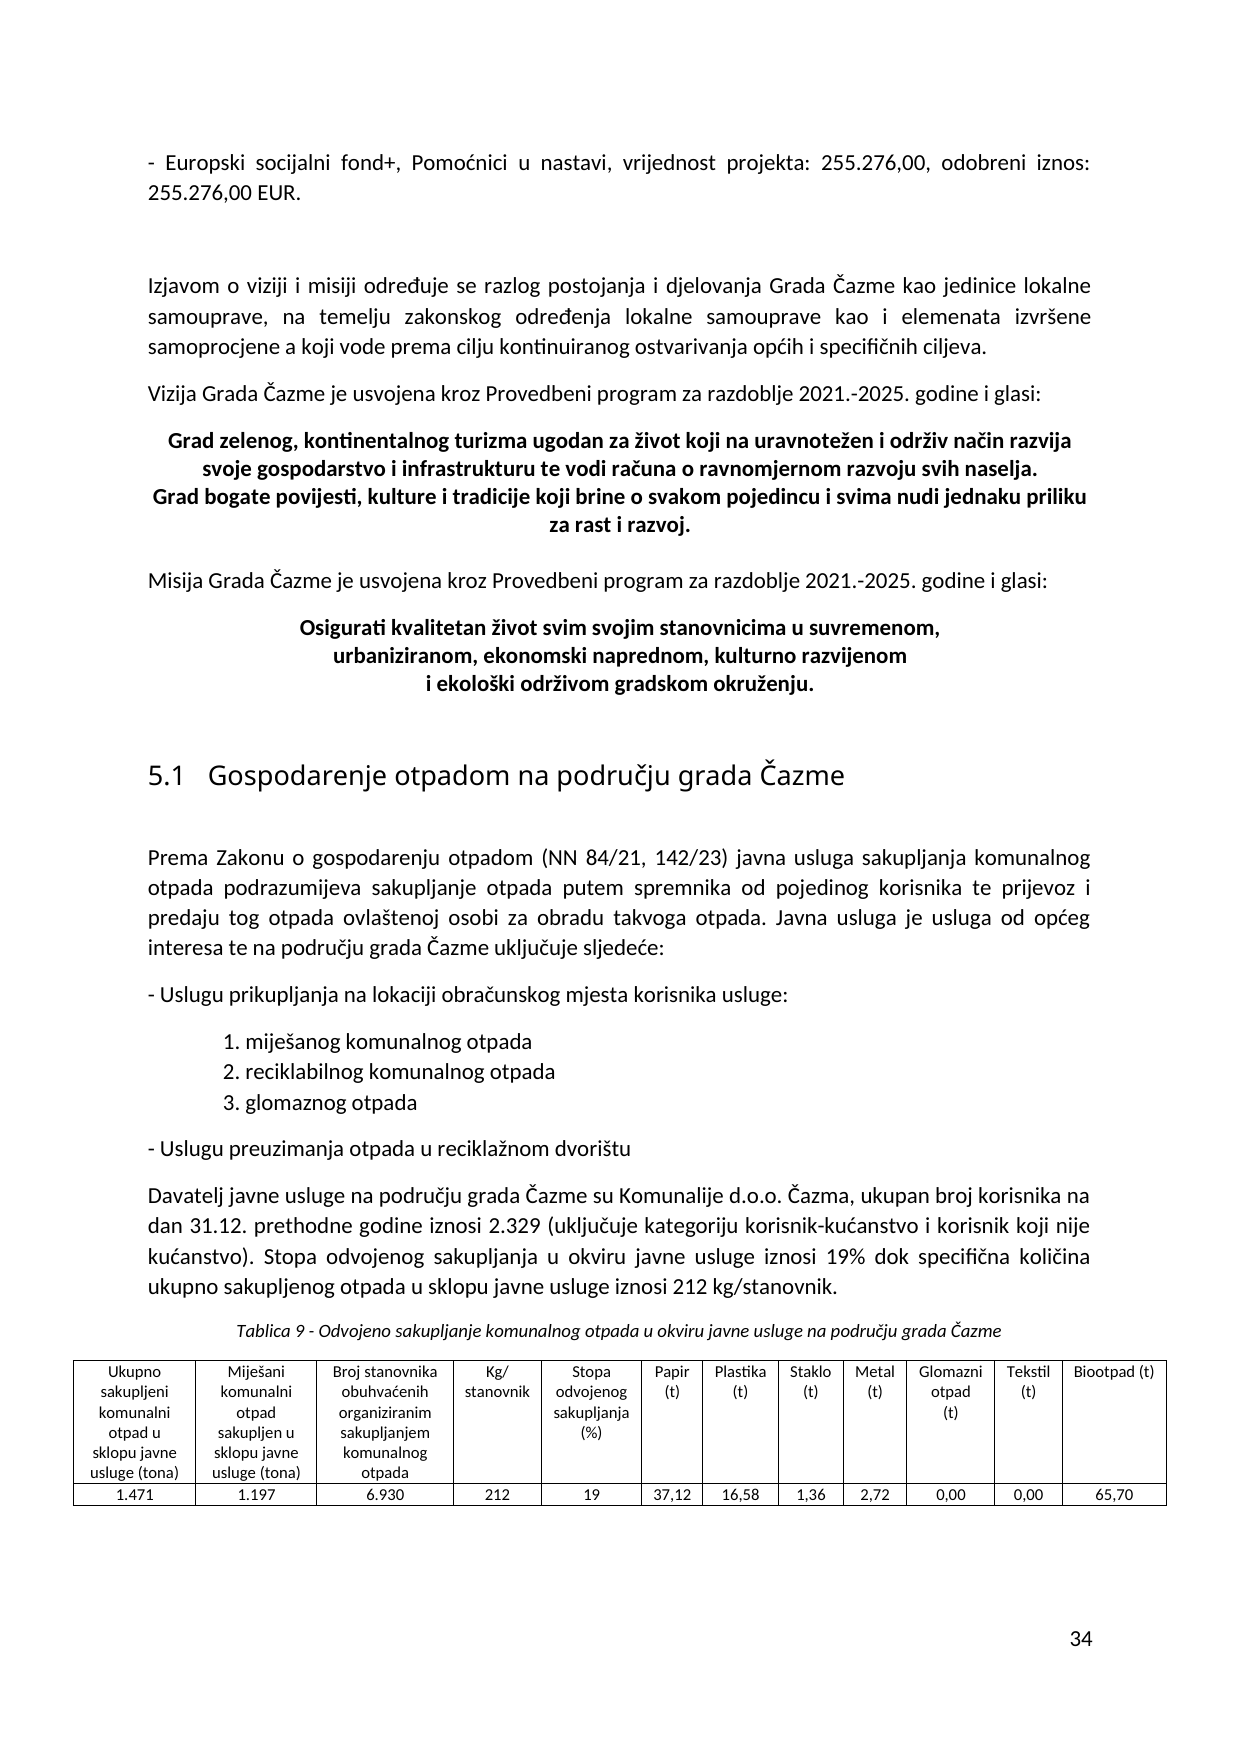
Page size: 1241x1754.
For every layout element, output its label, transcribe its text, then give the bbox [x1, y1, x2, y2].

table_header Tekstil (t) [995, 1361, 1062, 1483]
table_header Glomazni otpad (t) [907, 1361, 994, 1483]
table_header Plastika (t) [703, 1361, 778, 1483]
table_cell 2,72 [844, 1484, 906, 1504]
table_cell 0,00 [995, 1484, 1062, 1504]
table_cell 37,12 [642, 1484, 702, 1504]
text - Uslugu prikupljanja na lokaciji obračunskog mjesta korisnika usluge: [148, 980, 1092, 1008]
table_cell 1.471 [74, 1484, 195, 1504]
table_header Papir (t) [642, 1361, 702, 1483]
table_cell 65,70 [1063, 1484, 1166, 1504]
table_cell 1.197 [196, 1484, 316, 1504]
table_cell 6.930 [317, 1484, 453, 1504]
list 2. reciklabilnog komunalnog otpada [223, 1057, 1092, 1085]
text Tablica 9 - Odvojeno sakupljanje komunalnog otpada u okviru javne usluge na području grada Čazme [148, 1319, 1092, 1342]
text Izjavom o viziji i misiji određuje se razlog postojanja i djelovanja Grada Čazme kao jedinice lokalne samouprave, na temelju zakonskog određenja lokalne samouprave kao i elemenata izvršene samoprocjene a koji vode prema cilju kontinuiranog ostvarivanja općih i specifičnih ciljeva. [148, 272, 1092, 360]
table_header Kg/ stanovnik [454, 1361, 541, 1483]
table_header Staklo (t) [779, 1361, 843, 1483]
table_cell 1,36 [779, 1484, 843, 1504]
table_header Miješani komunalni otpad sakupljen u sklopu javne usluge (tona) [196, 1361, 316, 1483]
text Prema Zakonu o gospodarenju otpadom (NN 84/21, 142/23) javna usluga sakupljanja komunalnog otpada podrazumijeva sakupljanje otpada putem spremnika od pojedinog korisnika te prijevoz i predaju tog otpada ovlaštenoj osobi za obradu takvoga otpada. Javna usluga je usluga od općeg interesa te na području grada Čazme uključuje sljedeće: [148, 843, 1092, 961]
list 1. miješanog komunalnog otpada [223, 1027, 1092, 1055]
subtitle Gospodarenje otpadom na području grada Čazme [148, 756, 1092, 793]
text Osigurati kvalitetan život svim svojim stanovnicima u suvremenom, [148, 613, 1092, 641]
table_cell 16,58 [703, 1484, 778, 1504]
text Vizija Grada Čazme je usvojena kroz Provedbeni program za razdoblje 2021.-2025. godine i glasi: [148, 379, 1092, 407]
list 3. glomaznog otpada [223, 1088, 1092, 1116]
text Misija Grada Čazme je usvojena kroz Provedbeni program za razdoblje 2021.-2025. godine i glasi: [148, 566, 1092, 594]
table_cell 19 [542, 1484, 641, 1504]
text i ekološki održivom gradskom okruženju. [148, 669, 1092, 697]
table_header Stopa odvojenog sakupljanja (%) [542, 1361, 641, 1483]
table_cell 212 [454, 1484, 541, 1504]
text Grad zelenog, kontinentalnog turizma ugodan za život koji na uravnotežen i održiv način razvija svoje gospodarstvo i infrastrukturu te vodi računa o ravnomjernom razvoju svih naselja. [148, 426, 1092, 482]
table_header Ukupno sakupljeni komunalni otpad u sklopu javne usluge (tona) [74, 1361, 195, 1483]
table_header Metal (t) [844, 1361, 906, 1483]
text Davatelj javne usluge na području grada Čazme su Komunalije d.o.o. Čazma, ukupan broj korisnika na dan 31.12. prethodne godine iznosi 2.329 (uključuje kategoriju korisnik-kućanstvo i korisnik koji nije kućanstvo). Stopa odvojenog sakupljanja u okviru javne usluge iznosi 19% dok specifična količina ukupno sakupljenog otpada u sklopu javne usluge iznosi 212 kg/stanovnik. [148, 1181, 1092, 1300]
text - Uslugu preuzimanja otpada u reciklažnom dvorištu [148, 1134, 1092, 1162]
table_cell 0,00 [907, 1484, 994, 1504]
text - Europski socijalni fond+, Pomoćnici u nastavi, vrijednost projekta: 255.276,00, odobreni iznos: 255.276,00 EUR. [148, 148, 1092, 206]
table_header Biootpad (t) [1063, 1361, 1166, 1483]
table_header Broj stanovnika obuhvaćenih organiziranim sakupljanjem komunalnog otpada [317, 1361, 453, 1483]
text urbaniziranom, ekonomski naprednom, kulturno razvijenom [148, 641, 1092, 669]
text Grad bogate povijesti, kulture i tradicije koji brine o svakom pojedincu i svima nudi jednaku priliku za rast i razvoj. [148, 482, 1092, 538]
